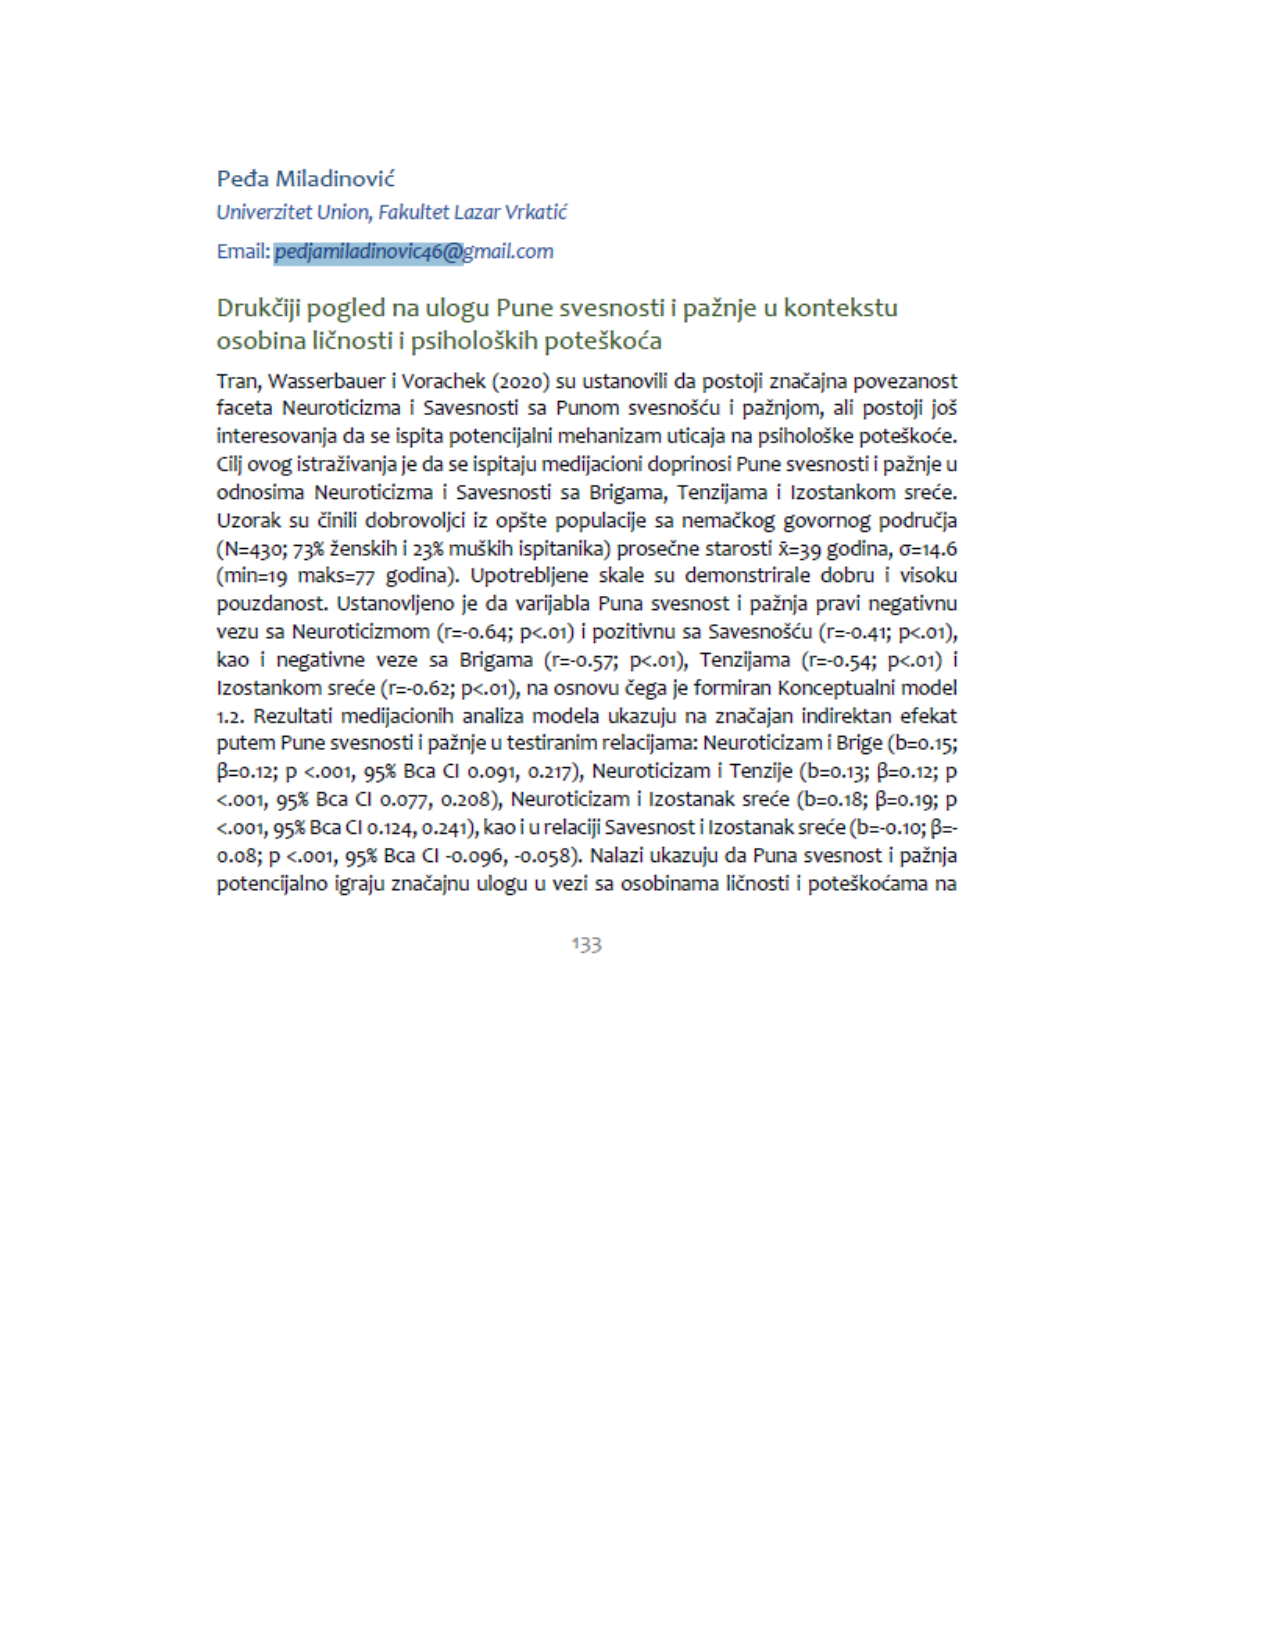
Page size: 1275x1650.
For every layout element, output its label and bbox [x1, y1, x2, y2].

picture [150, 150, 1030, 1005]
